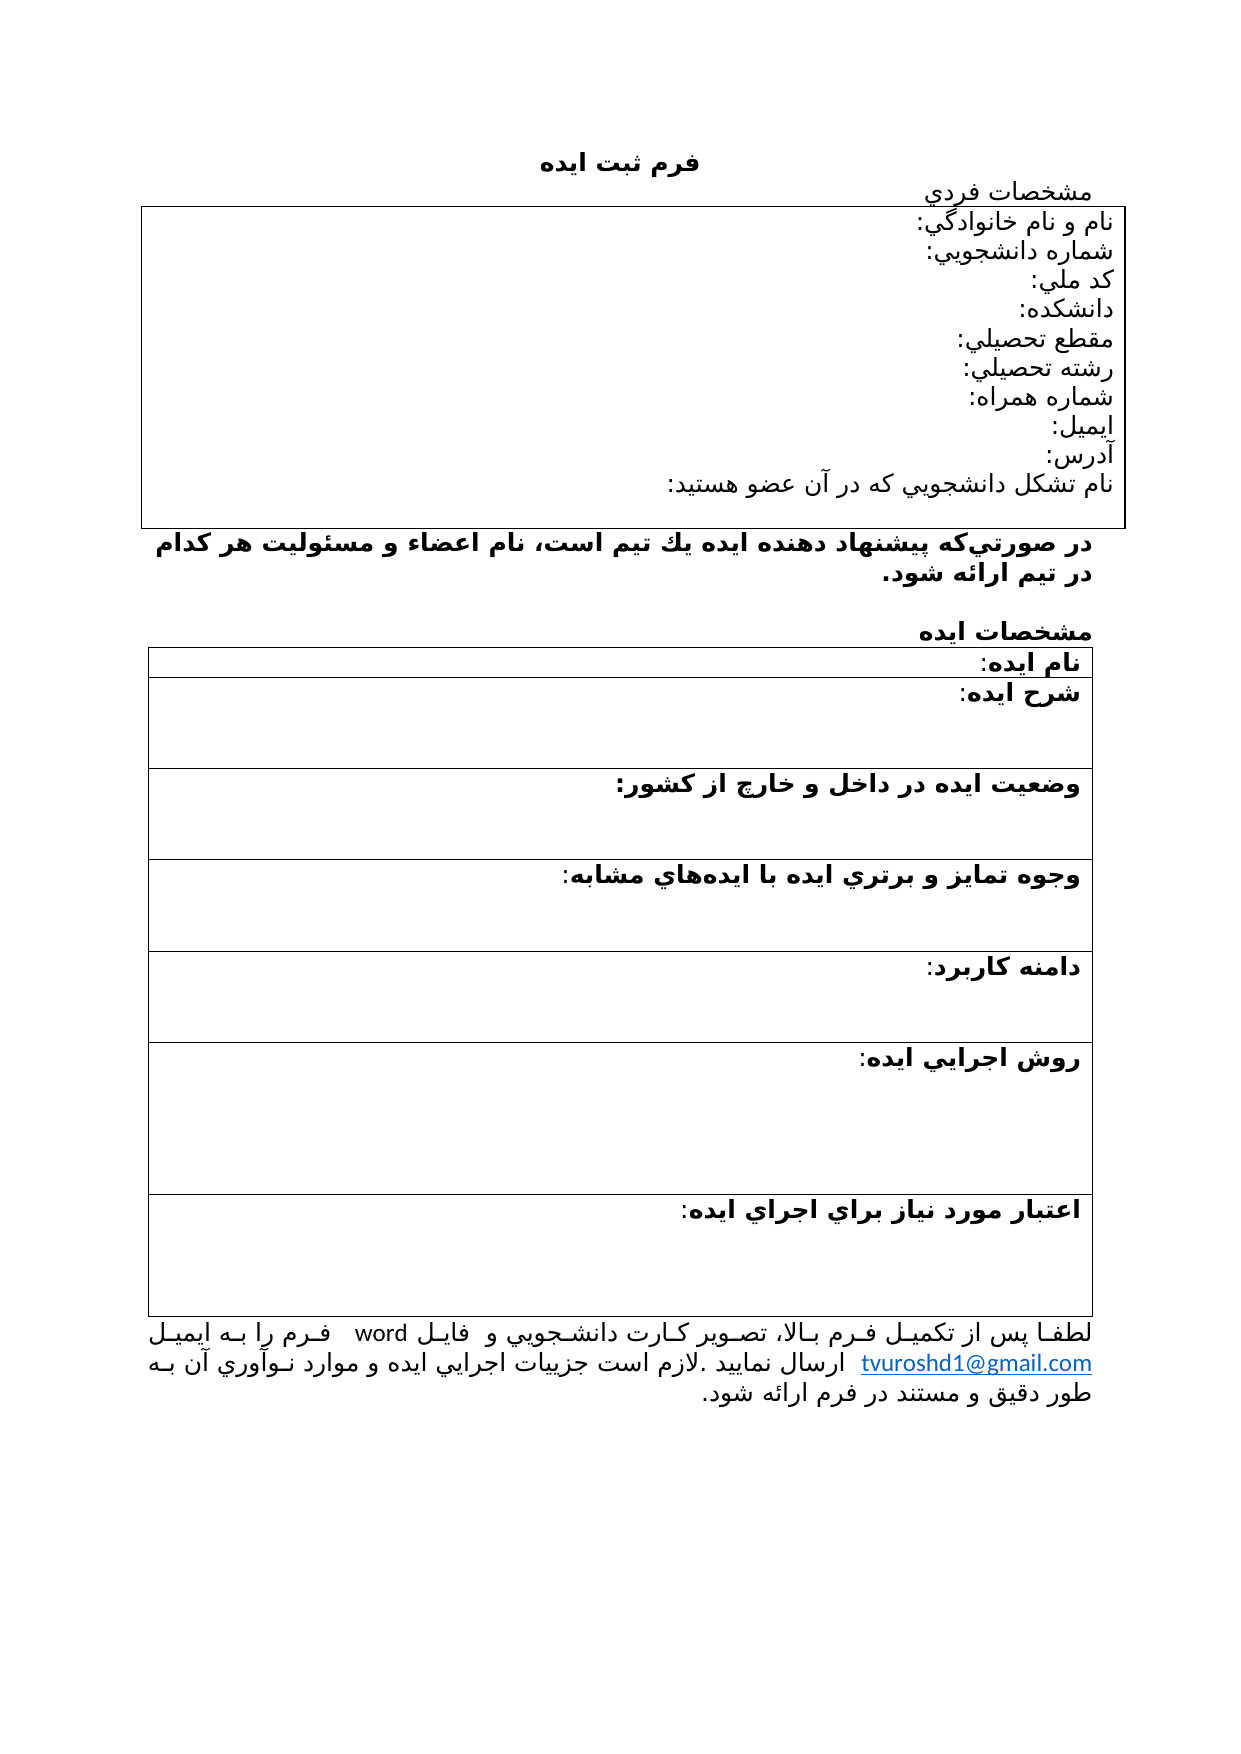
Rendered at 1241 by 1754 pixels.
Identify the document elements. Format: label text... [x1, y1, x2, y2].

table_cell وجوه تمايز و برتري ايده با ايده‌هاي مشابه: [149, 860, 1092, 951]
text مشخصات ايده [148, 617, 1092, 647]
table_cell شرح ايده: [149, 678, 1092, 768]
table_header نام ايده: [149, 648, 1092, 677]
table_cell دامنه كاربرد: [149, 952, 1092, 1042]
table_cell وضعيت ايده در داخل و خارچ از كشور: [149, 769, 1092, 859]
table_cell روش اجرايي ايده: [149, 1043, 1092, 1194]
text مشخصات فردي [148, 177, 1092, 206]
table_cell اعتبار مورد نياز براي اجراي ايده: [149, 1195, 1092, 1316]
text فرم ثبت ايده‌ [148, 148, 1092, 177]
text در صورتي‌كه پيشنهاد دهنده ايده يك تيم است، نام اعضاء و مسئوليت هر كدام در تيم ارائه شود. [148, 529, 1092, 587]
text لطفا پس از تكميل فرم بالا، تصوير كارت دانشجويي و فایل word فرم را به ایمیل tvuroshd1@gmail.com ارسال نمایید .لازم است جزييات اجرايي ايده و موارد نوآوري آن به طور دقيق و مستند در فرم ارائه شود. [148, 1317, 1092, 1407]
table_header نام و نام خانوادگي: شماره دانشجويي: كد ملي: دانشكده: مقطع تحصيلي: رشته تحصيلي: شماره همراه: ايميل: آدرس: نام تشكل دانشجويي كه در آن عضو هستيد: [142, 207, 1124, 528]
